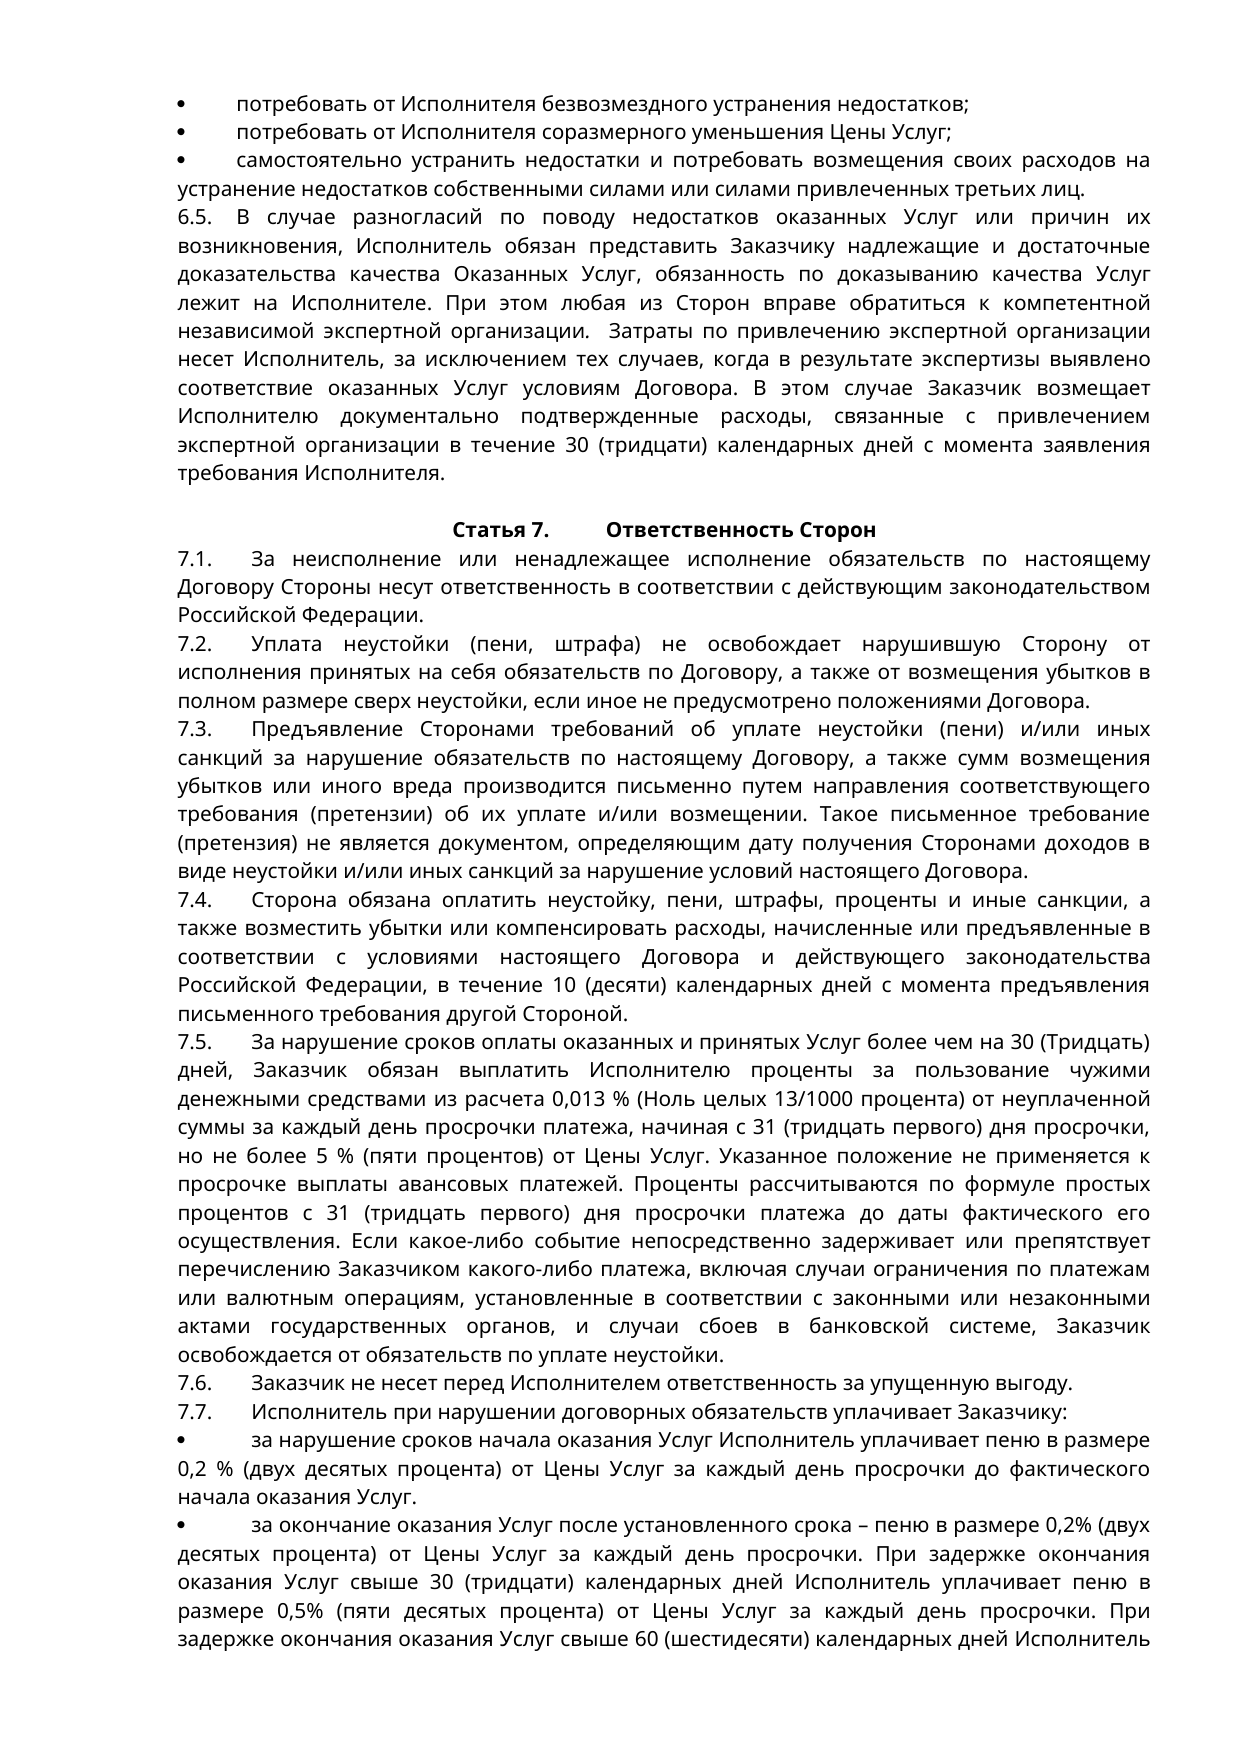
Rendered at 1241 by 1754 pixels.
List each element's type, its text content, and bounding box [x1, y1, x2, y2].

list за нарушение сроков начала оказания Услуг Исполнитель уплачивает пеню в размере 0,2 % (двух десятых процента) от Цены Услуг за каждый день просрочки до фактического начала оказания Услуг. [177, 1425, 1152, 1511]
list За нарушение сроков оплаты оказанных и принятых Услуг более чем на 30 (Тридцать) дней, Заказчик обязан выплатить Исполнителю проценты за пользование чужими денежными средствами из расчета 0,013 % (Ноль целых 13/1000 процента) от неуплаченной суммы за каждый день просрочки платежа, начиная с 31 (тридцать первого) дня просрочки, но не более 5 % (пяти процентов) от Цены Услуг. Указанное положение не применяется к просрочке выплаты авансовых платежей. Проценты рассчитываются по формуле простых процентов с 31 (тридцать первого) дня просрочки платежа до даты фактического его осуществления. Если какое-либо событие непосредственно задерживает или препятствует перечислению Заказчиком какого-либо платежа, включая случаи ограничения по платежам или валютным операциям, установленные в соответствии с законными или незаконными актами государственных органов, и случаи сбоев в банковской системе, Заказчик освобождается от обязательств по уплате неустойки. [177, 1027, 1152, 1368]
list самостоятельно устранить недостатки и потребовать возмещения своих расходов на устранение недостатков собственными силами или силами привлеченных третьих лиц. [177, 146, 1152, 202]
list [177, 1511, 1152, 1653]
list Исполнитель при нарушении договорных обязательств уплачивает Заказчику: [177, 1397, 1152, 1425]
subtitle Ответственность Сторон [177, 515, 1152, 544]
list Уплата неустойки (пени, штрафа) не освобождает нарушившую Сторону от исполнения принятых на себя обязательств по Договору, а также от возмещения убытков в полном размере сверх неустойки, если иное не предусмотрено положениями Договора. [177, 629, 1152, 714]
list потребовать от Исполнителя соразмерного уменьшения Цены Услуг; [177, 117, 1152, 146]
list В случае разногласий по поводу недостатков оказанных Услуг или причин их возникновения, Исполнитель обязан представить Заказчику надлежащие и достаточные доказательства качества Оказанных Услуг, обязанность по доказыванию качества Услуг лежит на Исполнителе. При этом любая из Сторон вправе обратиться к компетентной независимой экспертной организации. Затраты по привлечению экспертной организации несет Исполнитель, за исключением тех случаев, когда в результате экспертизы выявлено соответствие оказанных Услуг условиям Договора. В этом случае Заказчик возмещает Исполнителю документально подтвержденные расходы, связанные с привлечением экспертной организации в течение 30 (тридцати) календарных дней с момента заявления требования Исполнителя. [177, 202, 1152, 487]
list Предъявление Сторонами требований об уплате неустойки (пени) и/или иных санкций за нарушение обязательств по настоящему Договору, а также сумм возмещения убытков или иного вреда производится письменно путем направления соответствующего требования (претензии) об их уплате и/или возмещении. Такое письменное требование (претензия) не является документом, определяющим дату получения Сторонами доходов в виде неустойки и/или иных санкций за нарушение условий настоящего Договора. [177, 714, 1152, 885]
list Сторона обязана оплатить неустойку, пени, штрафы, проценты и иные санкции, а также возместить убытки или компенсировать расходы, начисленные или предъявленные в соответствии с условиями настоящего Договора и действующего законодательства Российской Федерации, в течение 10 (десяти) календарных дней с момента предъявления письменного требования другой Стороной. [177, 885, 1152, 1027]
list Заказчик не несет перед Исполнителем ответственность за упущенную выгоду. [177, 1368, 1152, 1397]
list За неисполнение или ненадлежащее исполнение обязательств по настоящему Договору Стороны несут ответственность в соответствии с действующим законодательством Российской Федерации. [177, 544, 1152, 629]
list потребовать от Исполнителя безвозмездного устранения недостатков; [177, 89, 1152, 117]
